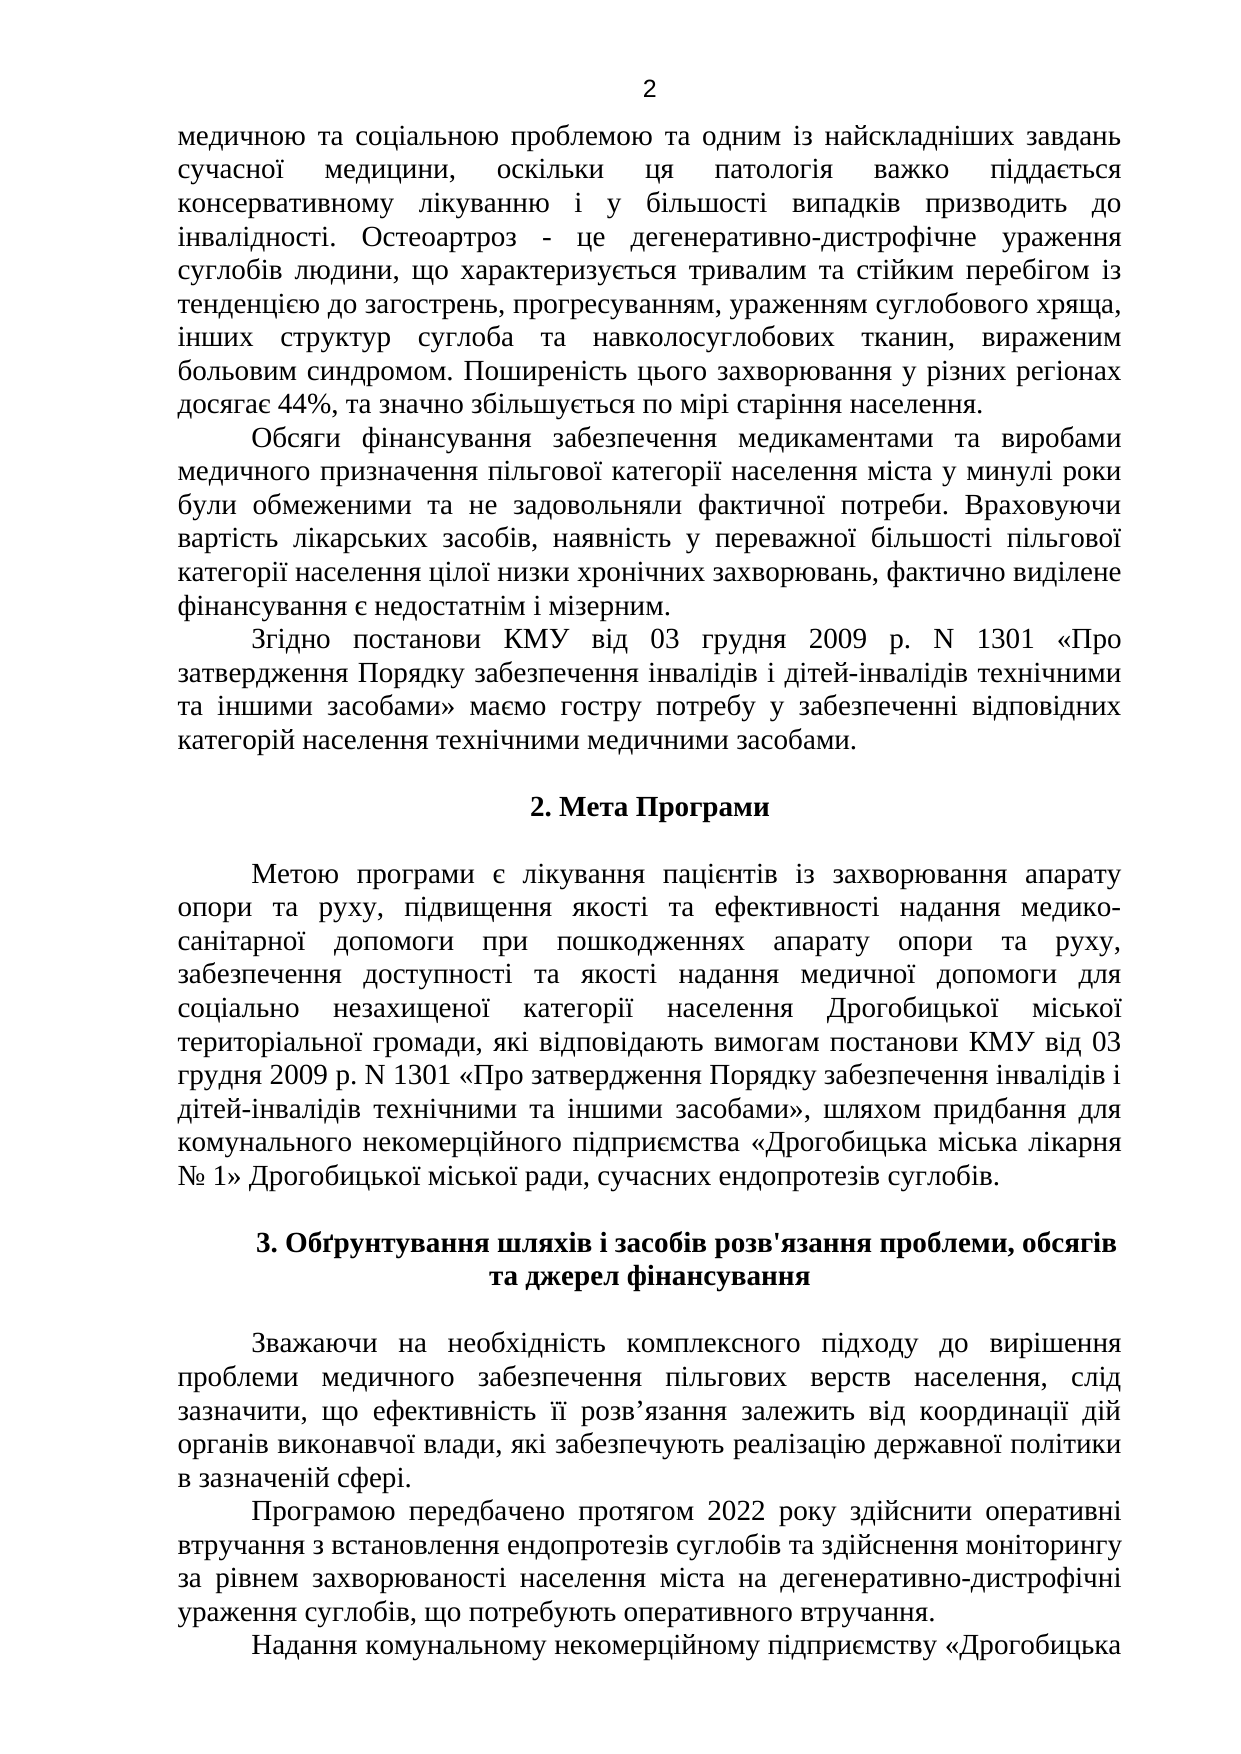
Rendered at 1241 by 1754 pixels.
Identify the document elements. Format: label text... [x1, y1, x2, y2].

text Зважаючи на необхідність комплексного підходу до вирішення проблеми медичного забезпечення пільгових верств населення, слід зазначити, що ефективність її розв’язання залежить від координації дій органів виконавчої влади, які забезпечують реалізацію державної політики в зазначеній сфері. [177, 1326, 1122, 1493]
text 2. Мета Програми [177, 789, 1122, 822]
text Метою програми є лікування пацієнтів із захворювання апарату опори та руху, підвищення якості та ефективності надання медико-санітарної допомоги при пошкодженнях апарату опори та руху, забезпечення доступності та якості надання медичної допомоги для соціально незахищеної категорії населення Дрогобицької міської територіальної громади, які відповідають вимогам постанови КМУ від 03 грудня 2009 р. N 1301 «Про затвердження Порядку забезпечення інвалідів і дітей-інвалідів технічними та іншими засобами», шляхом придбання для комунального некомерційного підприємства «Дрогобицька міська лікарня № 1» Дрогобицької міської ради, сучасних ендопротезів суглобів. [177, 856, 1122, 1191]
text 3. Обґрунтування шляхів і засобів розв'язання проблеми, обсягів та джерел фінансування [177, 1225, 1122, 1292]
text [177, 118, 1122, 420]
text Програмою передбачено протягом 2022 року здійснити оперативні втручання з встановлення ендопротезів суглобів та здійснення моніторингу за рівнем захворюваності населення міста на дегенеративно-дистрофічні ураження суглобів, що потребують оперативного втручання. [177, 1493, 1122, 1627]
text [177, 1627, 1122, 1661]
text Обсяги фінансування забезпечення медикаментами та виробами медичного призначення пільгової категорії населення міста у минулі роки були обмеженими та не задовольняли фактичної потреби. Враховуючи вартість лікарських засобів, наявність у переважної більшості пільгової категорії населення цілої низки хронічних захворювань, фактично виділене фінансування є недостатнім і мізерним. [177, 420, 1122, 621]
text Згідно постанови КМУ від 03 грудня 2009 р. N 1301 «Про затвердження Порядку забезпечення інвалідів і дітей-інвалідів технічними та іншими засобами» маємо гостру потребу у забезпеченні відповідних категорій населення технічними медичними засобами. [177, 621, 1122, 755]
